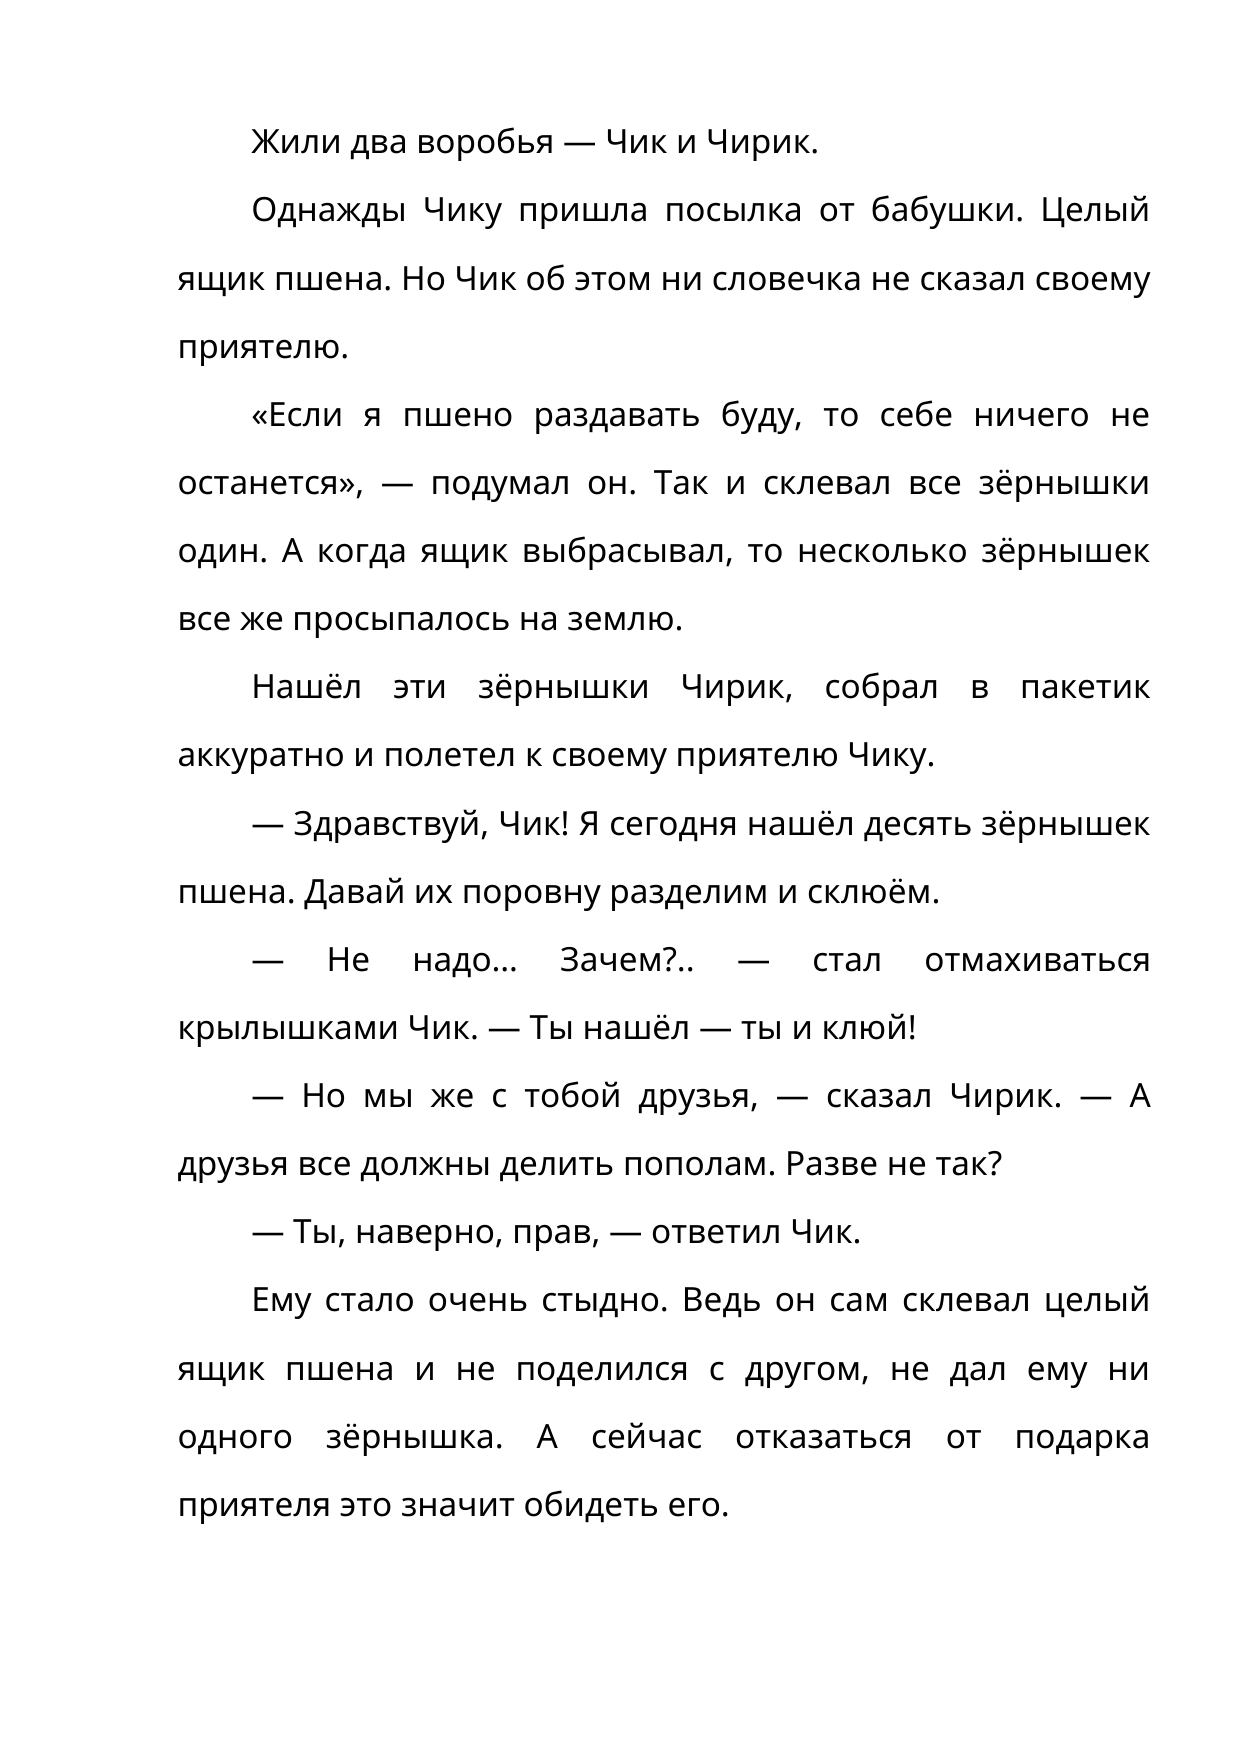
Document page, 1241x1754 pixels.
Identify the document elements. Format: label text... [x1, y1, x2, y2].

text — Здравствуй, Чик! Я сегодня нашёл десять зёрнышек пшена. Давай их поровну разделим и склюём. [177, 799, 1152, 913]
text — Но мы же с тобой друзья, — сказал Чирик. — А друзья все должны делить пополам. Разве не так? [177, 1072, 1152, 1185]
text «Если я пшено раздавать буду, то себе ничего не останется», — подумал он. Так и склевал все зёрнышки один. А когда ящик выбрасывал, то несколько зёрнышек все же просыпалось на землю. [177, 391, 1152, 640]
text — Не надо… Зачем?.. — стал отмахиваться крылышками Чик. — Ты нашёл — ты и клюй! [177, 936, 1152, 1049]
text — Ты, наверно, прав, — ответил Чик. [177, 1208, 1152, 1253]
text Однажды Чику пришла посылка от бабушки. Целый ящик пшена. Но Чик об этом ни словечка не сказал своему приятелю. [177, 186, 1152, 368]
text Нашёл эти зёрнышки Чирик, собрал в пакетик аккуратно и полетел к своему приятелю Чику. [177, 663, 1152, 777]
text Жили два воробья — Чик и Чирик. [177, 118, 1152, 163]
text Ему стало очень стыдно. Ведь он сам склевал целый ящик пшена и не поделился с другом, не дал ему ни одного зёрнышка. А сейчас отказаться от подарка приятеля это значит обидеть его. [177, 1276, 1152, 1526]
